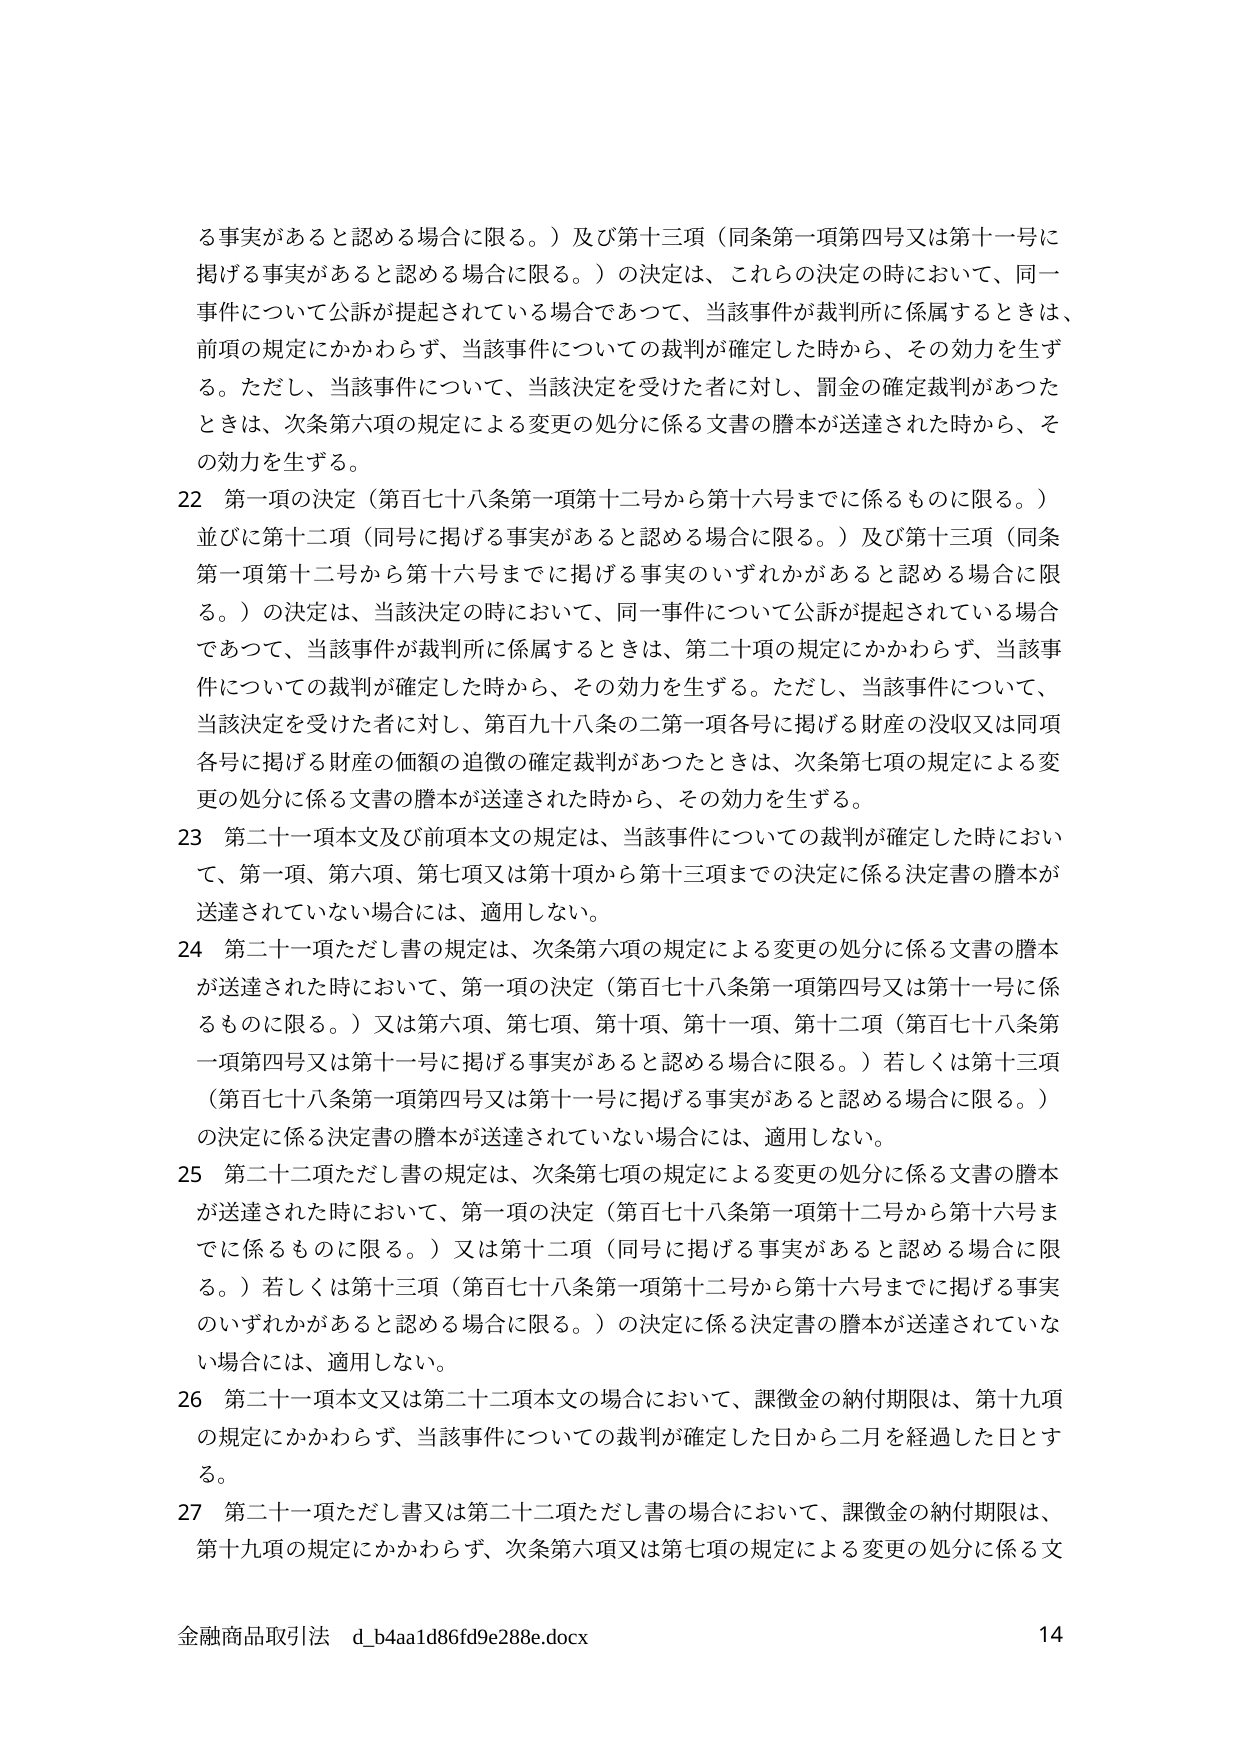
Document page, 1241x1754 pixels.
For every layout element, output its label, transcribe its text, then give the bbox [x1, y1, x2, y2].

text 23 第二十一項本文及び前項本文の規定は、当該事件についての裁判が確定した時において、第一項、第六項、第七項又は第十項から第十三項までの決定に係る決定書の謄本が送達されていない場合には、適用しない。 [177, 817, 1063, 929]
text 22 第一項の決定（第百七十八条第一項第十二号から第十六号までに係るものに限る。）並びに第十二項（同号に掲げる事実があると認める場合に限る。）及び第十三項（同条第一項第十二号から第十六号までに掲げる事実のいずれかがあると認める場合に限る。）の決定は、当該決定の時において、同一事件について公訴が提起されている場合であつて、当該事件が裁判所に係属するときは、第二十項の規定にかかわらず、当該事件についての裁判が確定した時から、その効力を生ずる。ただし、当該事件について、当該決定を受けた者に対し、第百九十八条の二第一項各号に掲げる財産の没収又は同項各号に掲げる財産の価額の追徴の確定裁判があつたときは、次条第七項の規定による変更の処分に係る文書の謄本が送達された時から、その効力を生ずる。 [177, 479, 1063, 817]
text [177, 1492, 1063, 1567]
text 25 第二十二項ただし書の規定は、次条第七項の規定による変更の処分に係る文書の謄本が送達された時において、第一項の決定（第百七十八条第一項第十二号から第十六号までに係るものに限る。）又は第十二項（同号に掲げる事実があると認める場合に限る。）若しくは第十三項（第百七十八条第一項第十二号から第十六号までに掲げる事実のいずれかがあると認める場合に限る。）の決定に係る決定書の謄本が送達されていない場合には、適用しない。 [177, 1154, 1063, 1379]
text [177, 217, 1063, 479]
text 26 第二十一項本文又は第二十二項本文の場合において、課徴金の納付期限は、第十九項の規定にかかわらず、当該事件についての裁判が確定した日から二月を経過した日とする。 [177, 1379, 1063, 1492]
text 24 第二十一項ただし書の規定は、次条第六項の規定による変更の処分に係る文書の謄本が送達された時において、第一項の決定（第百七十八条第一項第四号又は第十一号に係るものに限る。）又は第六項、第七項、第十項、第十一項、第十二項（第百七十八条第一項第四号又は第十一号に掲げる事実があると認める場合に限る。）若しくは第十三項（第百七十八条第一項第四号又は第十一号に掲げる事実があると認める場合に限る。）の決定に係る決定書の謄本が送達されていない場合には、適用しない。 [177, 929, 1063, 1154]
